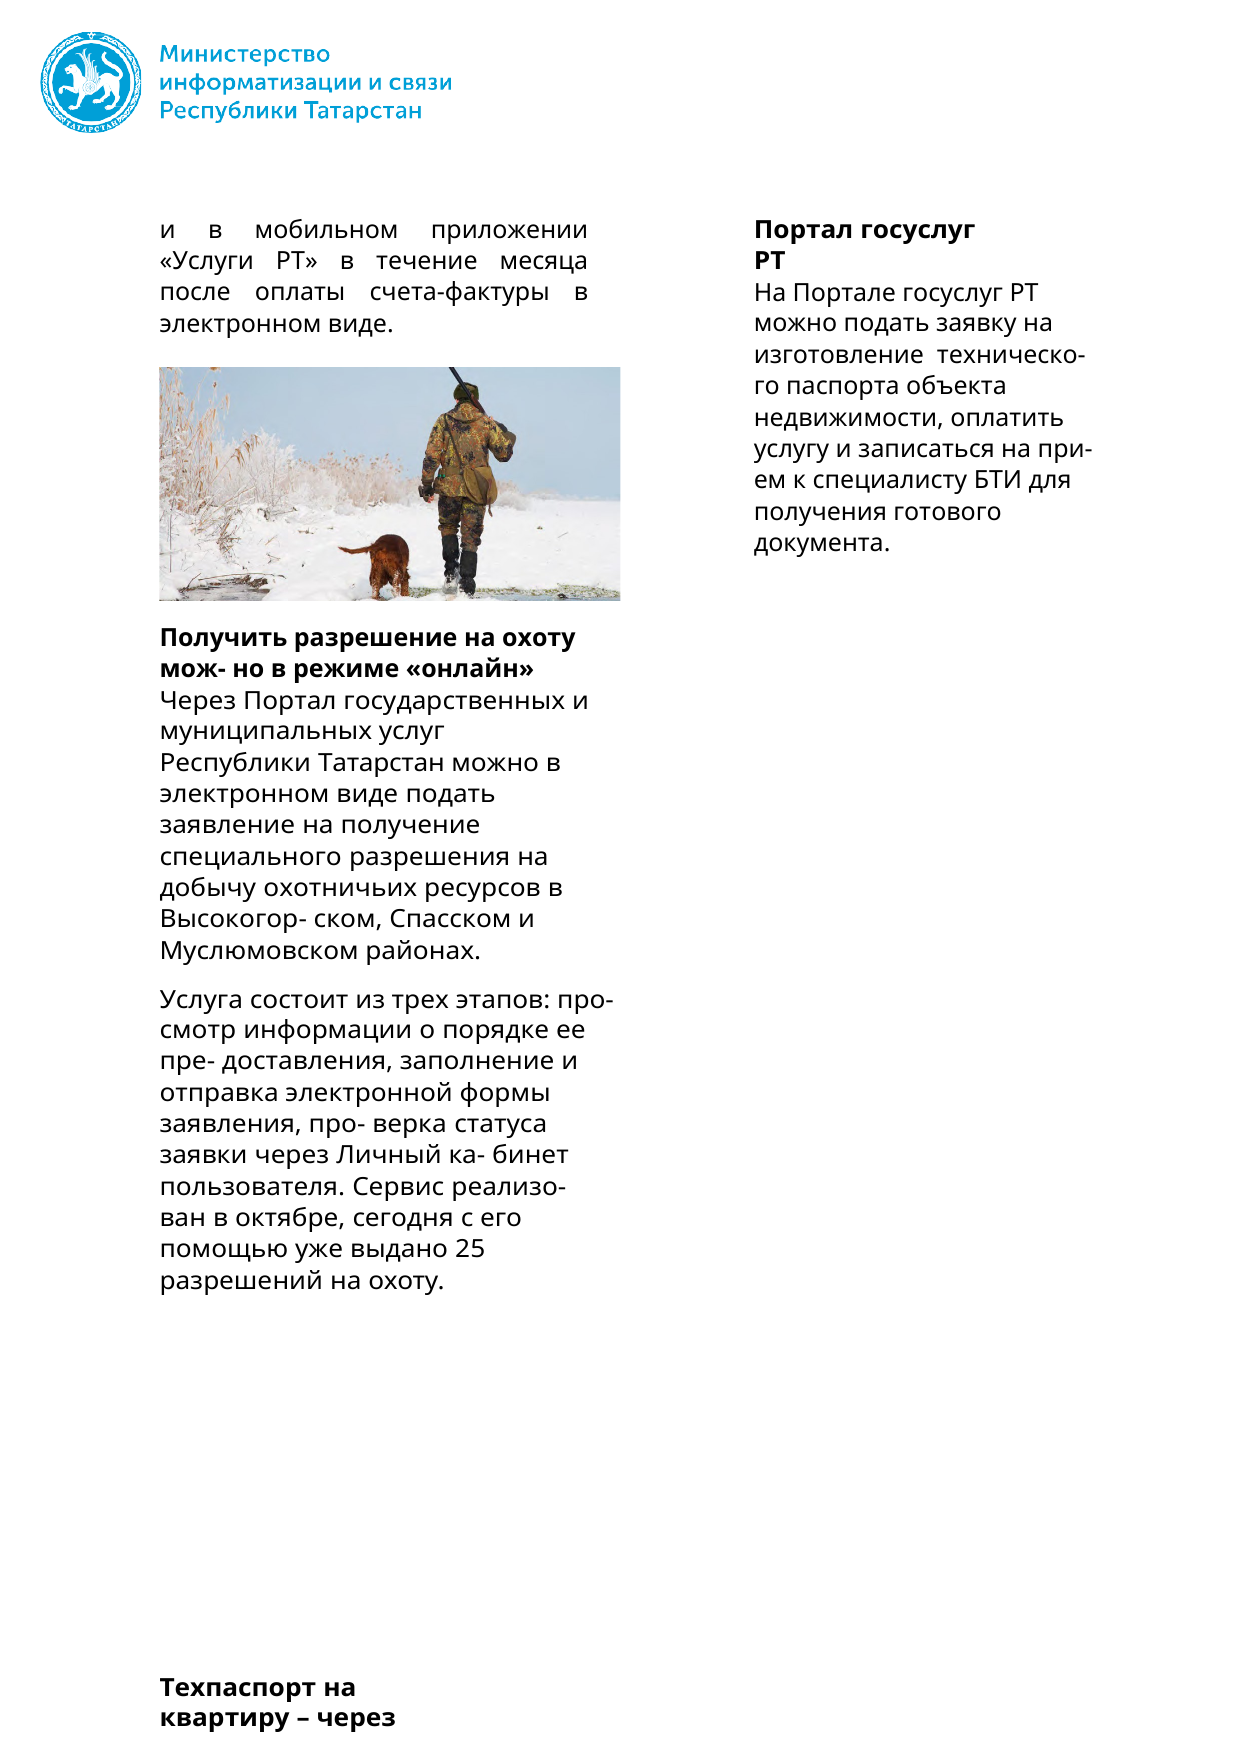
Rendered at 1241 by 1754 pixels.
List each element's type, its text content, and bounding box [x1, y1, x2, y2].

picture [159, 367, 621, 601]
picture [160, 45, 451, 123]
picture [126, 50, 131, 59]
text Через Портал государственных и муниципальных услуг Республики Татарстан можно в электронном виде подать заявление на получение специального разрешения на добычу охотничьих ресурсов в Высокогор- ском, Спасском и Муслюмовском районах. [159, 684, 603, 967]
text Услуга состоит из трех этапов: про- смотр информации о порядке ее пре- доставления, заполнение и отправка электронной формы заявления, про- верка статуса заявки через Личный ка- бинет пользователя. Сервис реализо- ван в октябре, сегодня с его помощью уже выдано 25 разрешений на охоту. [159, 983, 619, 1296]
picture [132, 96, 138, 103]
picture [40, 32, 78, 72]
subtitle Техпаспорт на квартиру – через Портал госуслуг РТ [753, 214, 978, 277]
subtitle Получить разрешение на охоту мож- но в режиме «онлайн» [159, 622, 619, 684]
picture [104, 32, 142, 69]
picture [54, 111, 62, 119]
text и в мобильном приложении «Услуги РТ» в течение месяца после оплаты счета-фактуры в электронном виде. [159, 214, 588, 339]
subtitle Техпаспорт на квартиру – через Портал госуслуг РТ [159, 1671, 480, 1733]
picture [49, 38, 134, 125]
picture [118, 113, 126, 121]
picture [45, 96, 51, 103]
picture [40, 92, 78, 133]
picture [166, 45, 172, 53]
picture [105, 96, 142, 133]
picture [135, 73, 139, 93]
text На Портале госуслуг РТ можно подать заявку на изготовление техническо- го паспорта объекта недвижимости, оплатить услугу и записаться на при- ем к специалисту БТИ для получения готового документа. [753, 277, 1109, 559]
